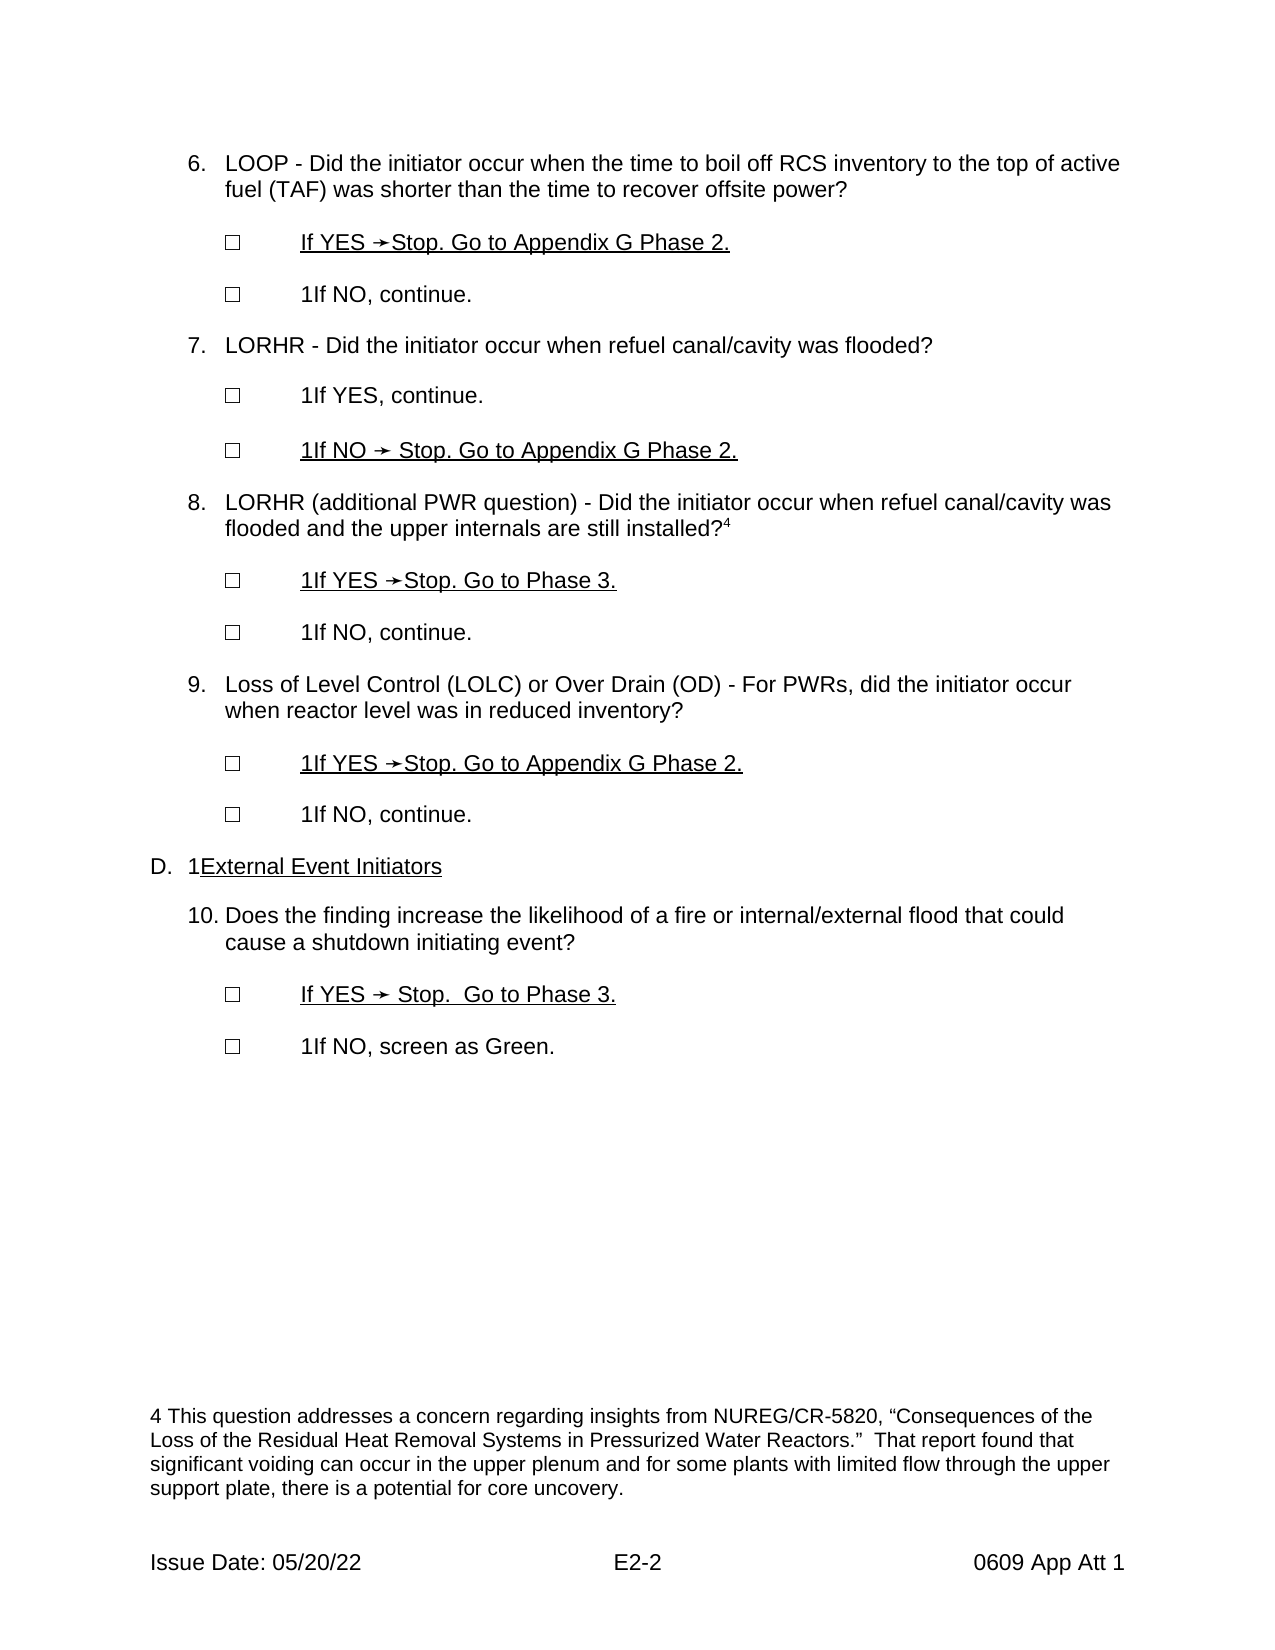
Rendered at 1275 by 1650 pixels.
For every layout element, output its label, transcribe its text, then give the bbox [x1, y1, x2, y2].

list If YES ➛ Stop. Go to Phase 3. [225, 978, 1125, 1010]
list If YES ➛Stop. Go to Appendix G Phase 2. [225, 746, 1125, 778]
list If YES ➛Stop. Go to Appendix G Phase 2. [225, 226, 1125, 258]
list Does the finding increase the likelihood of a fire or internal/external flood that could cause a shutdown initiating event? [187, 902, 1125, 955]
list If NO, continue. [225, 619, 1125, 648]
list If NO, continue. [225, 281, 1125, 309]
list Loss of Level Control (LOLC) or Over Drain (OD) - For PWRs, did the initiator occur when reactor level was in reduced inventory? [187, 671, 1125, 723]
list If YES ➛Stop. Go to Phase 3. [225, 564, 1125, 596]
list If YES, continue. [225, 382, 1125, 411]
list If NO, continue. [225, 801, 1125, 830]
list External Event Initiators [150, 853, 1125, 879]
list LORHR - Did the initiator occur when refuel canal/cavity was flooded? [187, 332, 1125, 359]
list LOOP - Did the initiator occur when the time to boil off RCS inventory to the top of active fuel (TAF) was shorter than the time to recover offsite power? [187, 150, 1125, 203]
list LORHR (additional PWR question) - Did the initiator occur when refuel canal/cavity was flooded and the upper internals are still installed? [187, 488, 1125, 541]
list If NO, screen as Green. [225, 1033, 1125, 1062]
list If NO ➛ Stop. Go to Appendix G Phase 2. [225, 433, 1125, 466]
